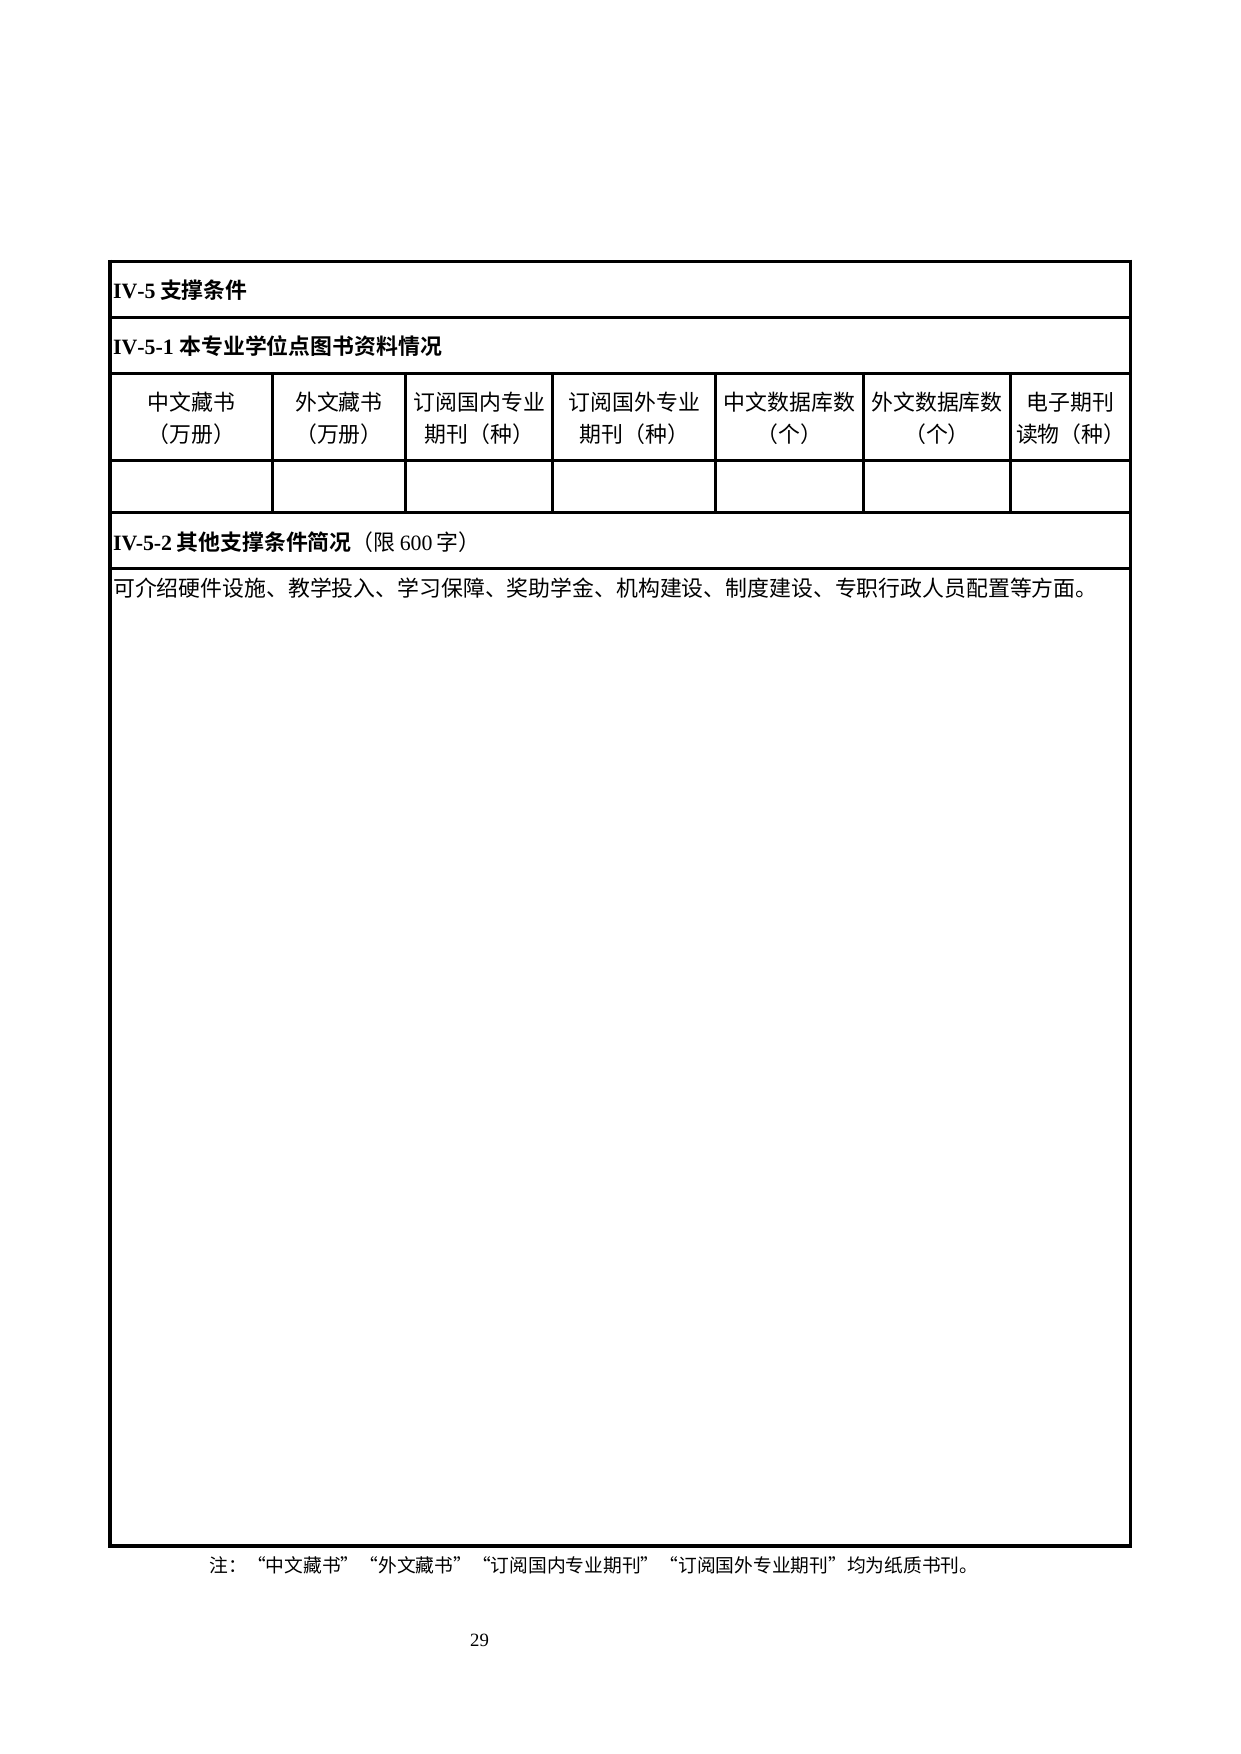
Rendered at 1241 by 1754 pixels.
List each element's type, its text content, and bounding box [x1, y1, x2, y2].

table_cell [865, 462, 1009, 511]
table_cell 电子期刊 读物（种） [1012, 375, 1129, 459]
table_header IV-5支撑条件 [112, 263, 1129, 316]
table_cell 订阅国内专业期刊（种） [407, 375, 551, 459]
table_cell 外文数据库数（个） [865, 375, 1009, 459]
table_cell [407, 462, 551, 511]
table_cell [1012, 462, 1129, 511]
table_cell IV-5-1 本专业学位点图书资料情况 [112, 319, 1129, 372]
table_cell [112, 462, 271, 511]
table_cell 可介绍硬件设施、教学投入、学习保障、奖助学金、机构建设、制度建设、专职行政人员配置等方面。 [112, 570, 1129, 1544]
table_cell [717, 462, 862, 511]
table_cell 外文藏书 （万册） [274, 375, 404, 459]
table_cell 中文藏书 （万册） [112, 375, 271, 459]
table_cell [274, 462, 404, 511]
table_cell 订阅国外专业 期刊（种） [554, 375, 714, 459]
table_cell 中文数据库数（个） [717, 375, 862, 459]
text 注：“中文藏书”“外文藏书”“订阅国内专业期刊”“订阅国外专业期刊”均为纸质书刊。 [209, 1548, 1053, 1579]
table_cell [554, 462, 714, 511]
table_cell IV-5-2其他支撑条件简况（限600字） [112, 514, 1129, 567]
